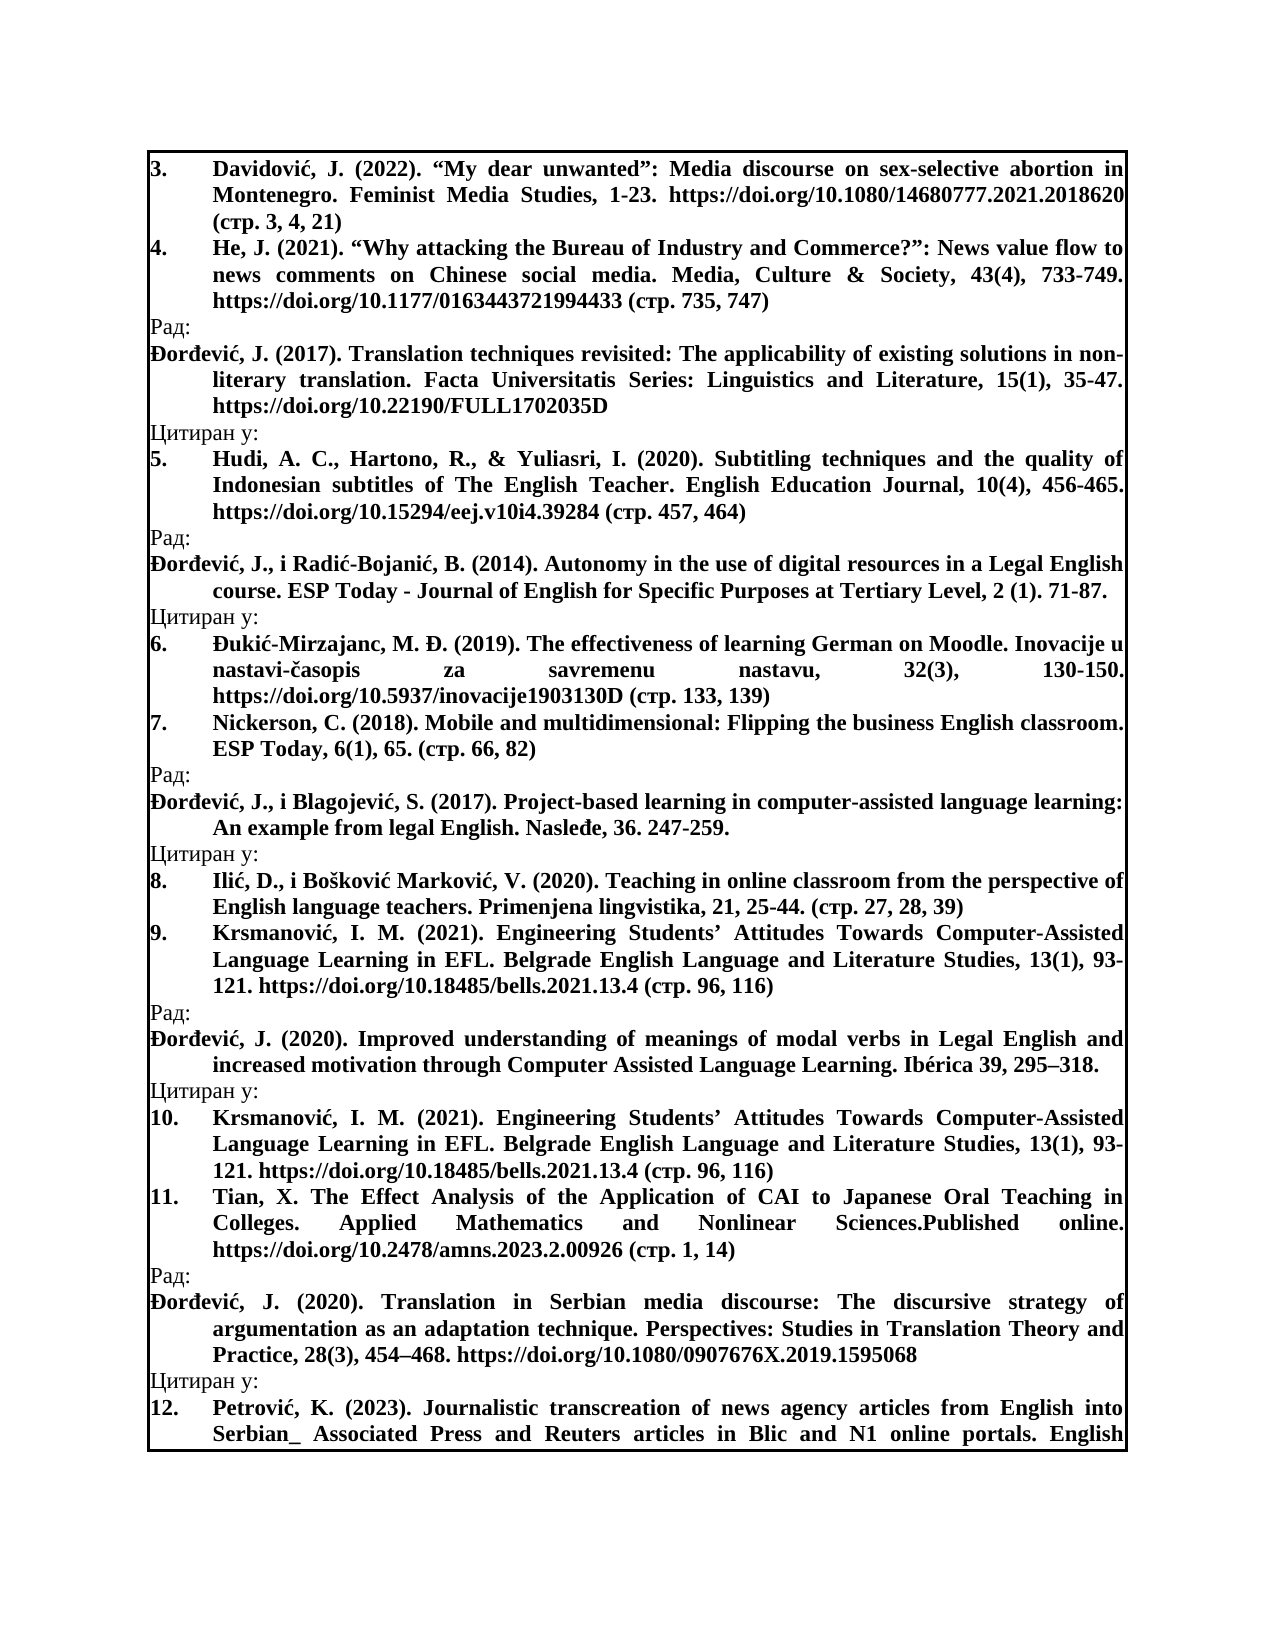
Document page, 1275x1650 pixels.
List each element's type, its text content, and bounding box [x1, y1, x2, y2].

text Цитиран у: [150, 603, 1125, 629]
text Đorđević, J. (2020). Translation in Serbian media discourse: The discursive strategy of argumentation as an adaptation technique. Perspectives: Studies in Translation Theory and Practice, 28(3), 454–468. https://doi.org/10.1080/0907676X.2019.1595068 [150, 1288, 1125, 1367]
text 4. He, J. (2021). “Why attacking the Bureau of Industry and Commerce?”: News value flow to news comments on Chinese social media. Media, Culture & Society, 43(4), 733-749. https://doi.org/10.1177/0163443721994433 (стр. 735, 747) [150, 234, 1125, 313]
text Рад: [150, 524, 1125, 551]
text 6. Đukić-Mirzajanc, M. Đ. (2019). The effectiveness of learning German on Moodle. Inovacije u nastavi-časopis za savremenu nastavu, 32(3), 130-150. https://doi.org/10.5937/inovacije1903130D (стр. 133, 139) [150, 629, 1125, 709]
text Рад: [150, 1262, 1125, 1288]
text Рад: [150, 998, 1125, 1025]
text Đorđević, J., i Radić-Bojanić, B. (2014). Autonomy in the use of digital resources in a Legal English course. ESP Today - Journal of English for Specific Purposes at Tertiary Level, 2 (1). 71-87. [150, 551, 1125, 603]
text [150, 1389, 1125, 1449]
text Цитиран у: [150, 840, 1125, 867]
text Đorđević, J. (2017). Translation techniques revisited: The applicability of existing solutions in non-literary translation. Facta Universitatis Series: Linguistics and Literature, 15(1), 35-47. https://doi.org/10.22190/FULL1702035D [150, 340, 1125, 419]
text 11. Tian, X. The Effect Analysis of the Application of CAI to Japanese Oral Teaching in Colleges. Applied Mathematics and Nonlinear Sciences.Published online. https://doi.org/10.2478/amns.2023.2.00926 (стр. 1, 14) [150, 1183, 1125, 1262]
text 3. Davidović, J. (2022). “My dear unwanted”: Media discourse on sex-selective abortion in Montenegro. Feminist Media Studies, 1-23. https://doi.org/10.1080/14680777.2021.2018620 (стр. 3, 4, 21) [150, 153, 1125, 234]
text 5. Hudi, A. C., Hartono, R., & Yuliasri, I. (2020). Subtitling techniques and the quality of Indonesian subtitles of The English Teacher. English Education Journal, 10(4), 456-465. https://doi.org/10.15294/eej.v10i4.39284 (стр. 457, 464) [150, 445, 1125, 524]
text Цитиран у: [150, 1367, 1125, 1389]
text 10. Krsmanović, I. M. (2021). Engineering Students’ Attitudes Towards Computer-Assisted Language Learning in EFL. Belgrade English Language and Literature Studies, 13(1), 93-121. https://doi.org/10.18485/bells.2021.13.4 (стр. 96, 116) [150, 1104, 1125, 1183]
text 9. Krsmanović, I. M. (2021). Engineering Students’ Attitudes Towards Computer-Assisted Language Learning in EFL. Belgrade English Language and Literature Studies, 13(1), 93-121. https://doi.org/10.18485/bells.2021.13.4 (стр. 96, 116) [150, 919, 1125, 998]
text Рад: [150, 313, 1125, 340]
text 8. Ilić, D., i Bošković Marković, V. (2020). Teaching in online classroom from the perspective of English language teachers. Primenjena lingvistika, 21, 25-44. (стр. 27, 28, 39) [150, 867, 1125, 919]
text Đorđević, J., i Blagojević, S. (2017). Project-based learning in computer-assisted language learning: An example from legal English. Nasleđe, 36. 247-259. [150, 788, 1125, 840]
text Цитиран у: [150, 419, 1125, 445]
text 7. Nickerson, C. (2018). Mobile and multidimensional: Flipping the business English classroom. ESP Today, 6(1), 65. (стр. 66, 82) [150, 709, 1125, 761]
text Đorđević, J. (2020). Improved understanding of meanings of modal verbs in Legal English and increased motivation through Computer Assisted Language Learning. Ibérica 39, 295–318. [150, 1025, 1125, 1078]
text Рад: [150, 761, 1125, 788]
text Цитиран у: [150, 1078, 1125, 1104]
